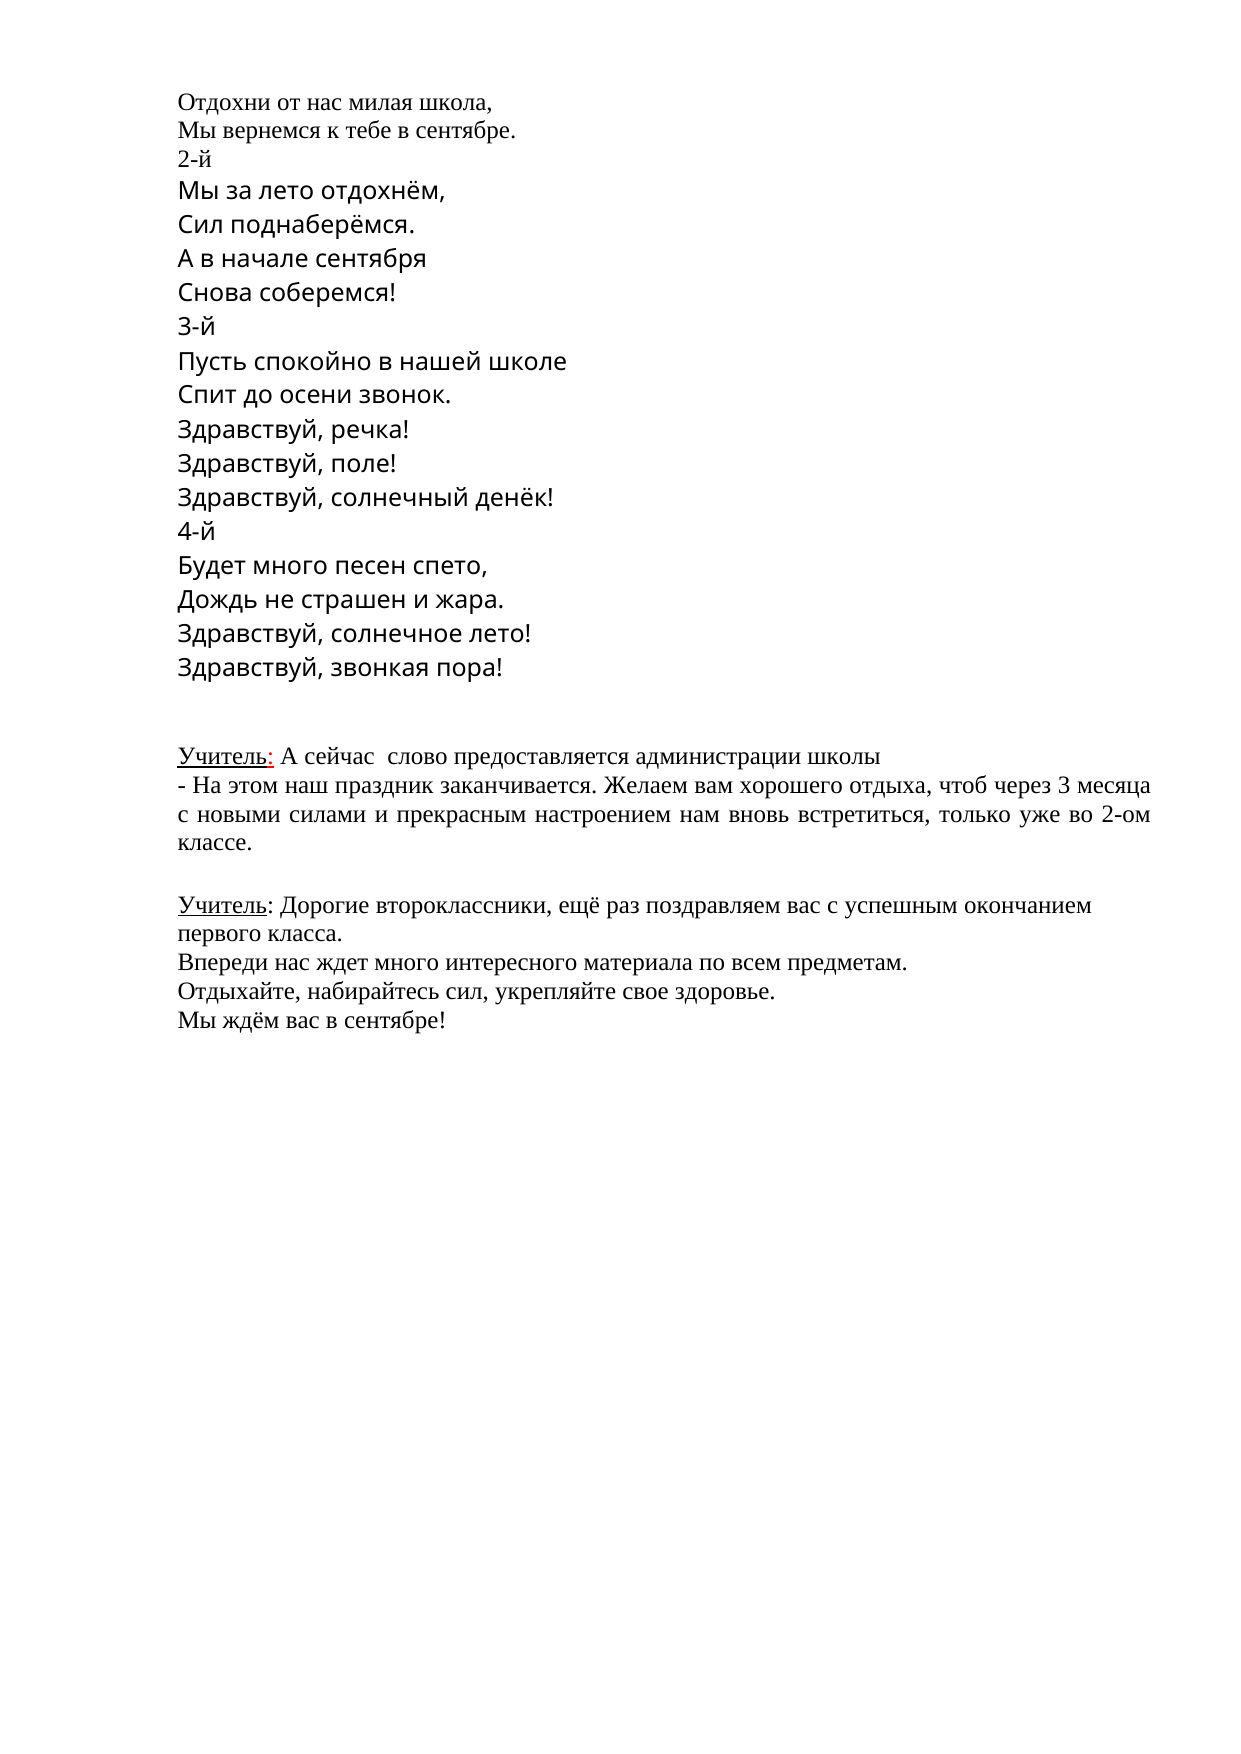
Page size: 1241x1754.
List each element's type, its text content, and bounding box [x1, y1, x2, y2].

text Мы за лето отдохнём, Сил поднаберёмся. А в начале сентября Снова соберемся! 3-й Пусть спокойно в нашей школе Спит до осени звонок. Здравствуй, речка! Здравствуй, поле! Здравствуй, солнечный денёк! 4-й Будет много песен спето, Дождь не страшен и жара. Здравствуй, солнечное лето! Здравствуй, звонкая пора! [177, 173, 1152, 684]
text Учитель: А сейчас слово предоставляется администрации школы [177, 741, 1152, 770]
text Учитель: Дорогие второклассники, ещё раз поздравляем вас с успешным окончанием первого класса. [177, 890, 1152, 947]
text Мы вернемся к тебе в сентябре. [177, 115, 1152, 144]
text Отдохни от нас милая школа, [177, 87, 1152, 115]
text Отдыхайте, набирайтесь сил, укрепляйте свое здоровье. [177, 976, 1152, 1005]
text Мы ждём вас в сентябре! [177, 1005, 1152, 1033]
text 2-й [177, 144, 1152, 173]
text - На этом наш праздник заканчивается. Желаем вам хорошего отдыха, чтоб через 3 месяца с новыми силами и прекрасным настроением нам вновь встретиться, только уже во 2-ом классе. [177, 770, 1152, 856]
text Впереди нас ждет много интересного материала по всем предметам. [177, 947, 1152, 976]
